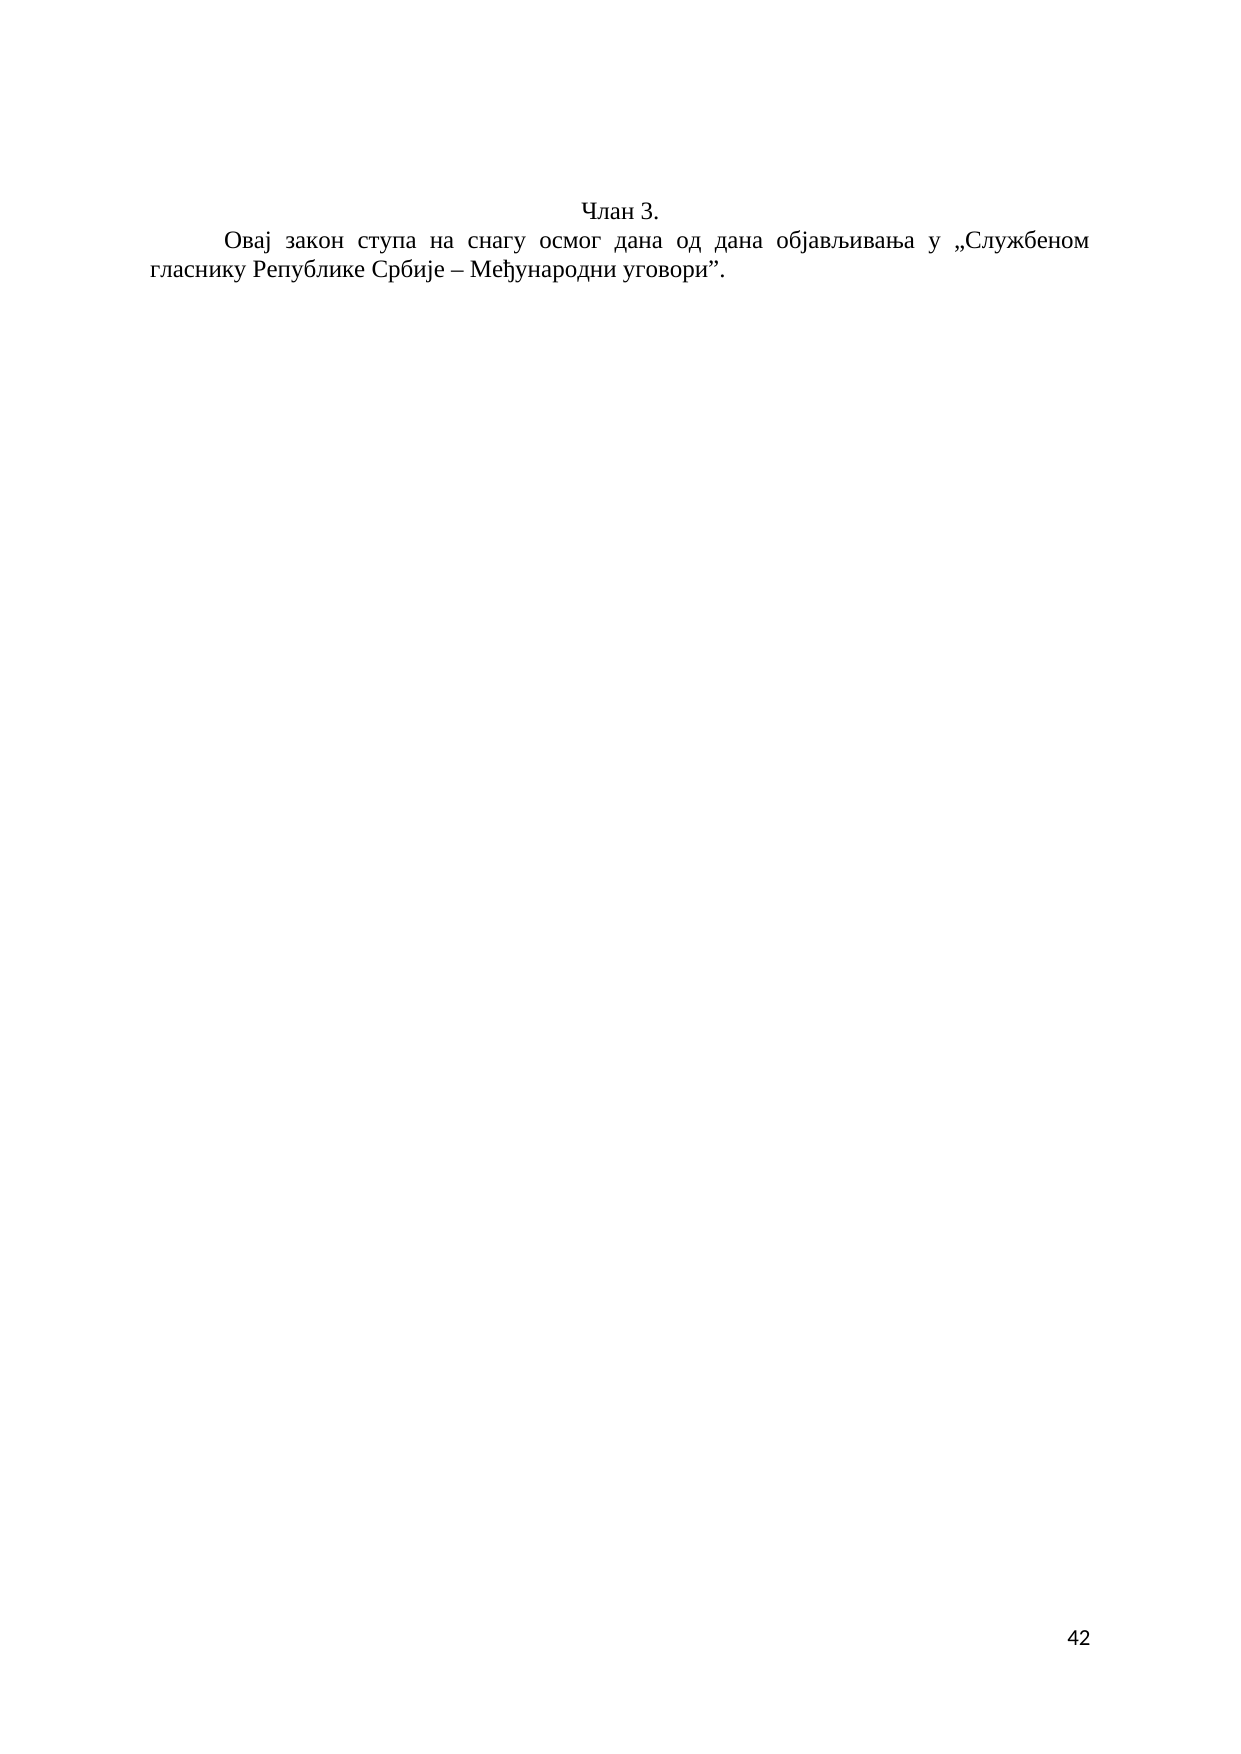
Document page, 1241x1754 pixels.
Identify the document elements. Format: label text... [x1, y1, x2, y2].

text Овај закон ступа на снагу осмог дана од дана објављивања у „Службеном гласнику Републике Србије – Међународни уговори”. [150, 225, 1090, 283]
text Члан 3. [150, 196, 1090, 225]
